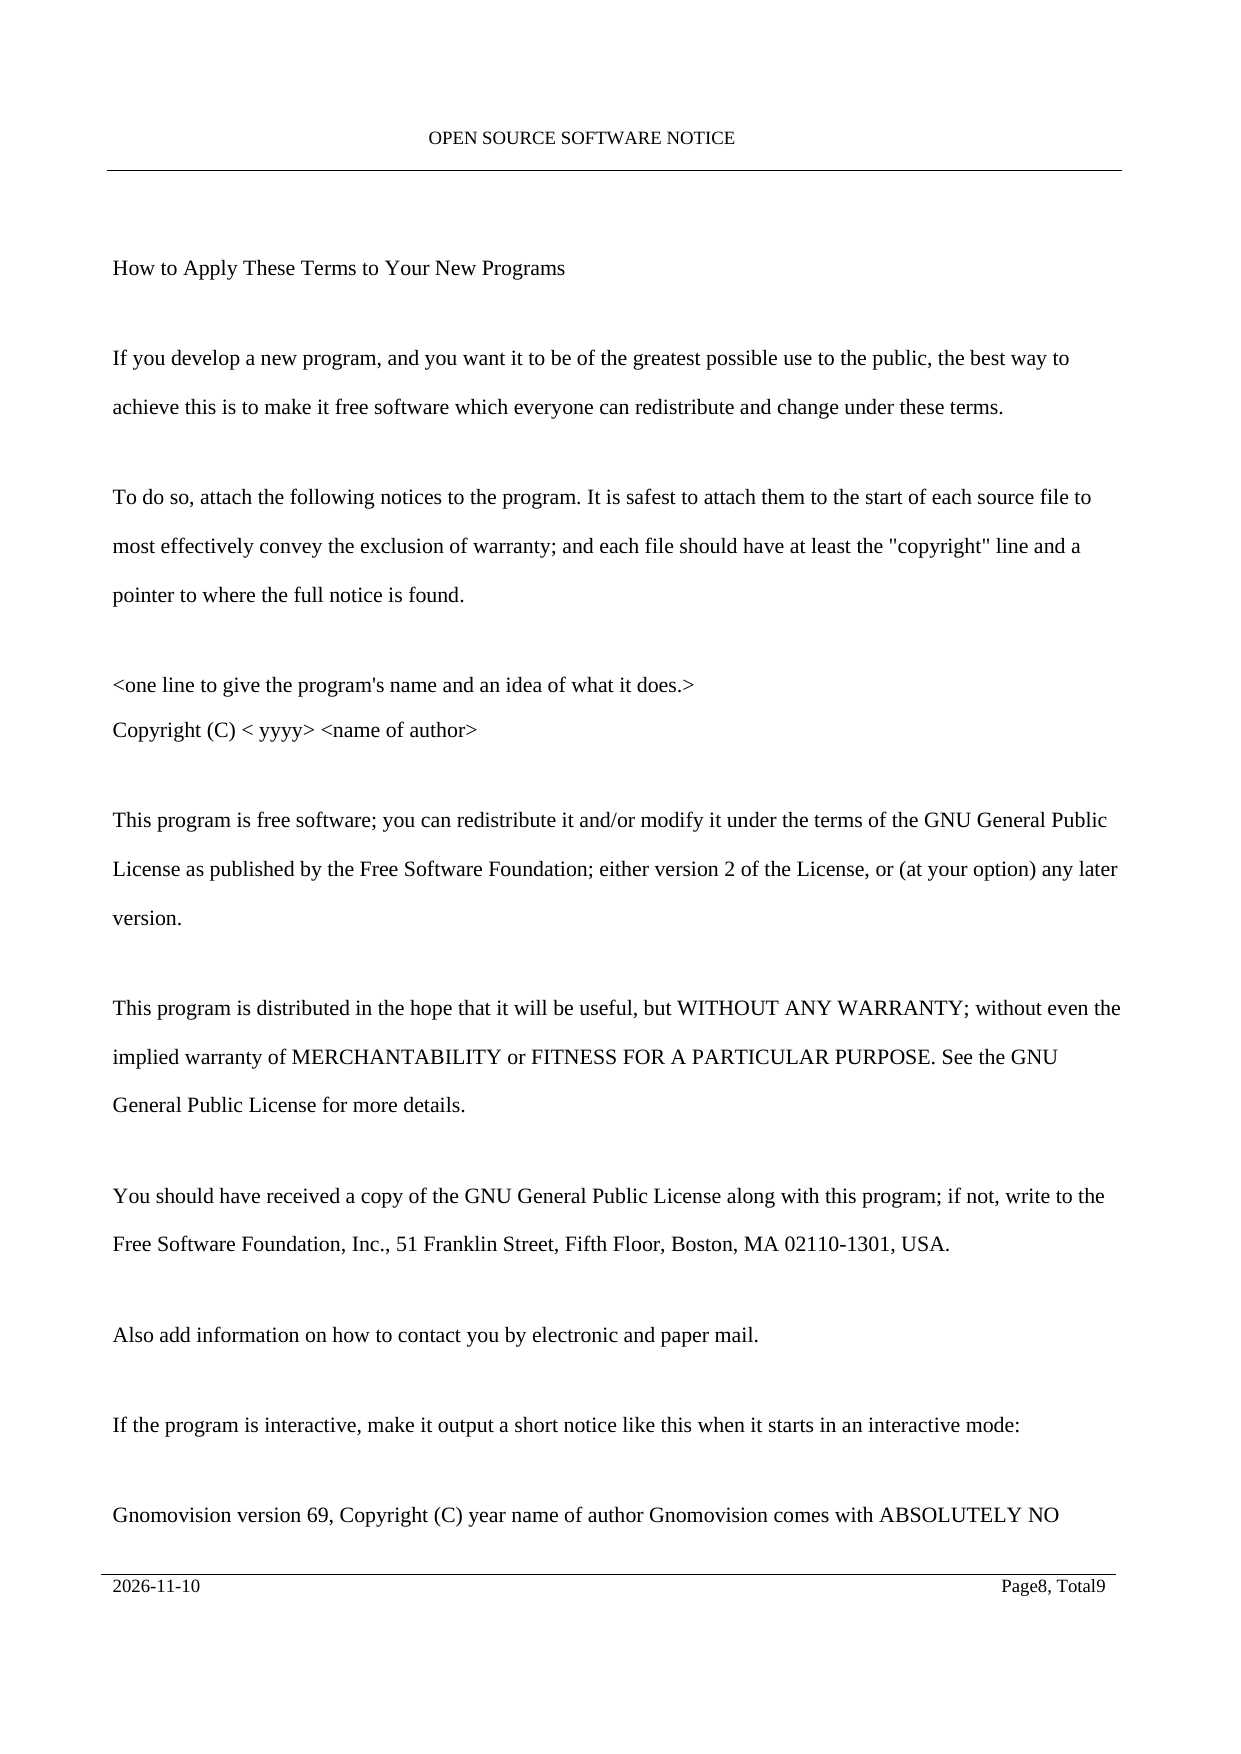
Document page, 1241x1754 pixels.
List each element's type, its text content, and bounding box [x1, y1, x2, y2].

text You should have received a copy of the GNU General Public License along with this program; if not, write to the Free Software Foundation, Inc., 51 Franklin Street, Fifth Floor, Boston, MA 02110-1301, USA. [112, 1179, 1128, 1260]
text Also add information on how to contact you by electronic and paper mail. [112, 1318, 1128, 1351]
text How to Apply These Terms to Your New Programs [112, 251, 1128, 284]
text If the program is interactive, make it output a short notice like this when it starts in an interactive mode: [112, 1408, 1128, 1441]
text If you develop a new program, and you want it to be of the greatest possible use to the public, the best way to achieve this is to make it free software which everyone can redistribute and change under these terms. [112, 342, 1128, 423]
text To do so, attach the following notices to the program. It is safest to attach them to the start of each source file to most effectively convey the exclusion of warranty; and each file should have at least the "copyright" line and a pointer to where the full notice is found. [112, 481, 1128, 611]
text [112, 1498, 1128, 1531]
text <one line to give the program's name and an idea of what it does.> [112, 668, 1128, 701]
text This program is free software; you can redistribute it and/or modify it under the terms of the GNU General Public License as published by the Free Software Foundation; either version 2 of the License, or (at your option) any later version. [112, 804, 1128, 934]
text This program is distributed in the hope that it will be useful, but WITHOUT ANY WARRANTY; without even the implied warranty of MERCHANTABILITY or FITNESS FOR A PARTICULAR PURPOSE. See the GNU General Public License for more details. [112, 991, 1128, 1121]
text Copyright (C) < yyyy> <name of author> [112, 713, 1128, 746]
